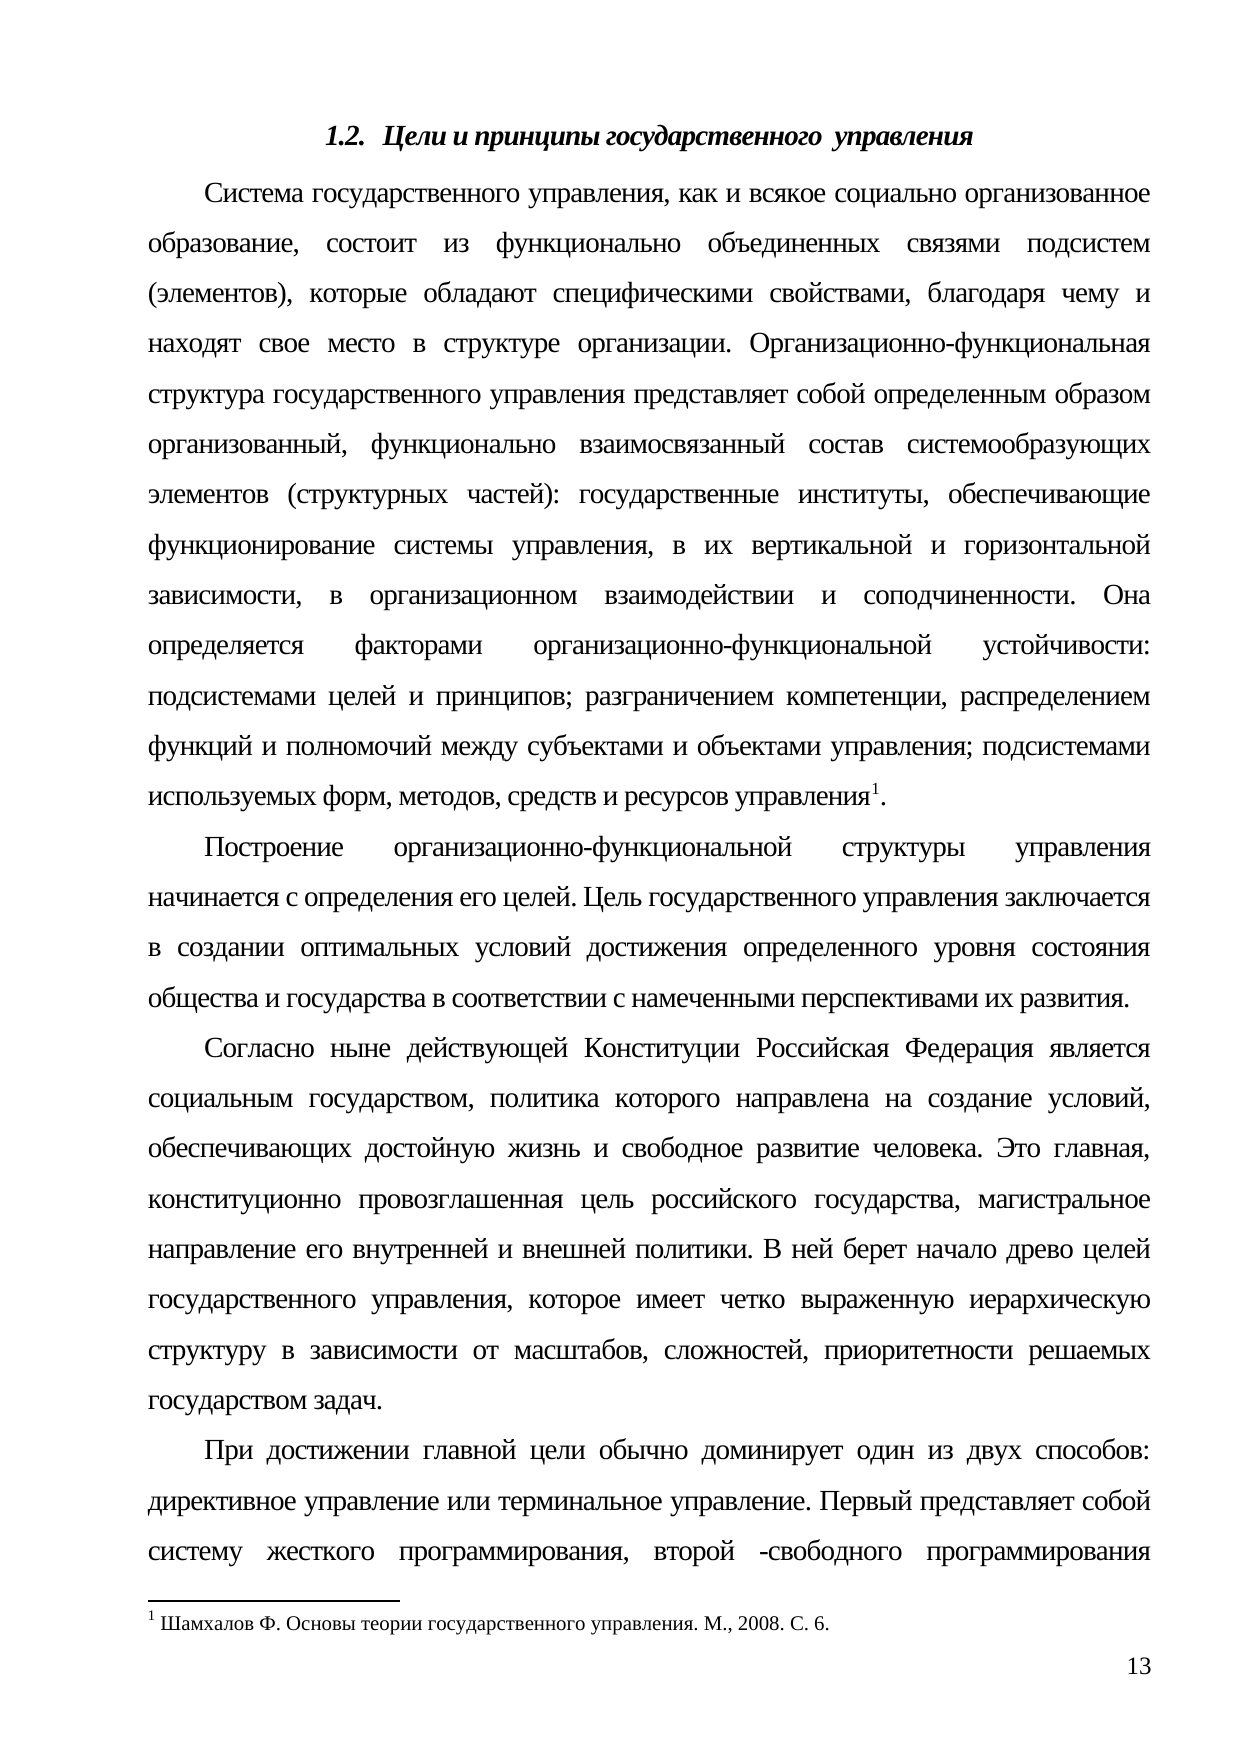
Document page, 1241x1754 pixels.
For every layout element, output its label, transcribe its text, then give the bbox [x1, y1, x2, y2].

text Согласно ныне действующей Конституции Российская Федерация является социальным государством, политика которого направлена на создание условий, обеспечивающих достойную жизнь и свободное развитие человека. Это главная, конституционно провозглашенная цель российского государства, магистральное направление его внутренней и внешней политики. В ней берет начало древо целей государственного управления, которое имеет четко выраженную иерархическую структуру в зависимости от масштабов, сложностей, приоритетности решаемых государством задач. [148, 1030, 1152, 1416]
text Построение организационно-функциональной структуры управления начинается с определения его целей. Цель государственного управления заключается в создании оптимальных условий достижения определенного уровня состояния общества и государства в соответствии с намеченными перспективами их развития. [148, 829, 1152, 1013]
text Система государственного управления, как и всякое социально организованное образование, состоит из функционально объединенных связями подсистем (элементов), которые обладают специфическими свойствами, благодаря чему и находят свое место в структуре организации. Организационно-функциональная структура государственного управления представляет собой определенным образом организованный, функционально взаимосвязанный состав системообразующих элементов (структурных частей): государственные институты, обеспечивающие функционирование системы управления, в их вертикальной и горизонтальной зависимости, в организационном взаимодействии и соподчиненности. Она определяется факторами организационно-функциональной устойчивости: подсистемами целей и принципов; разграничением компетенции, распределением функций и полномочий между субъектами и объектами управления; подсистемами используемых форм, методов, средств и ресурсов управления. [148, 175, 1152, 812]
subtitle Цели и принципы государственного управления [148, 118, 1152, 152]
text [148, 1432, 1152, 1567]
